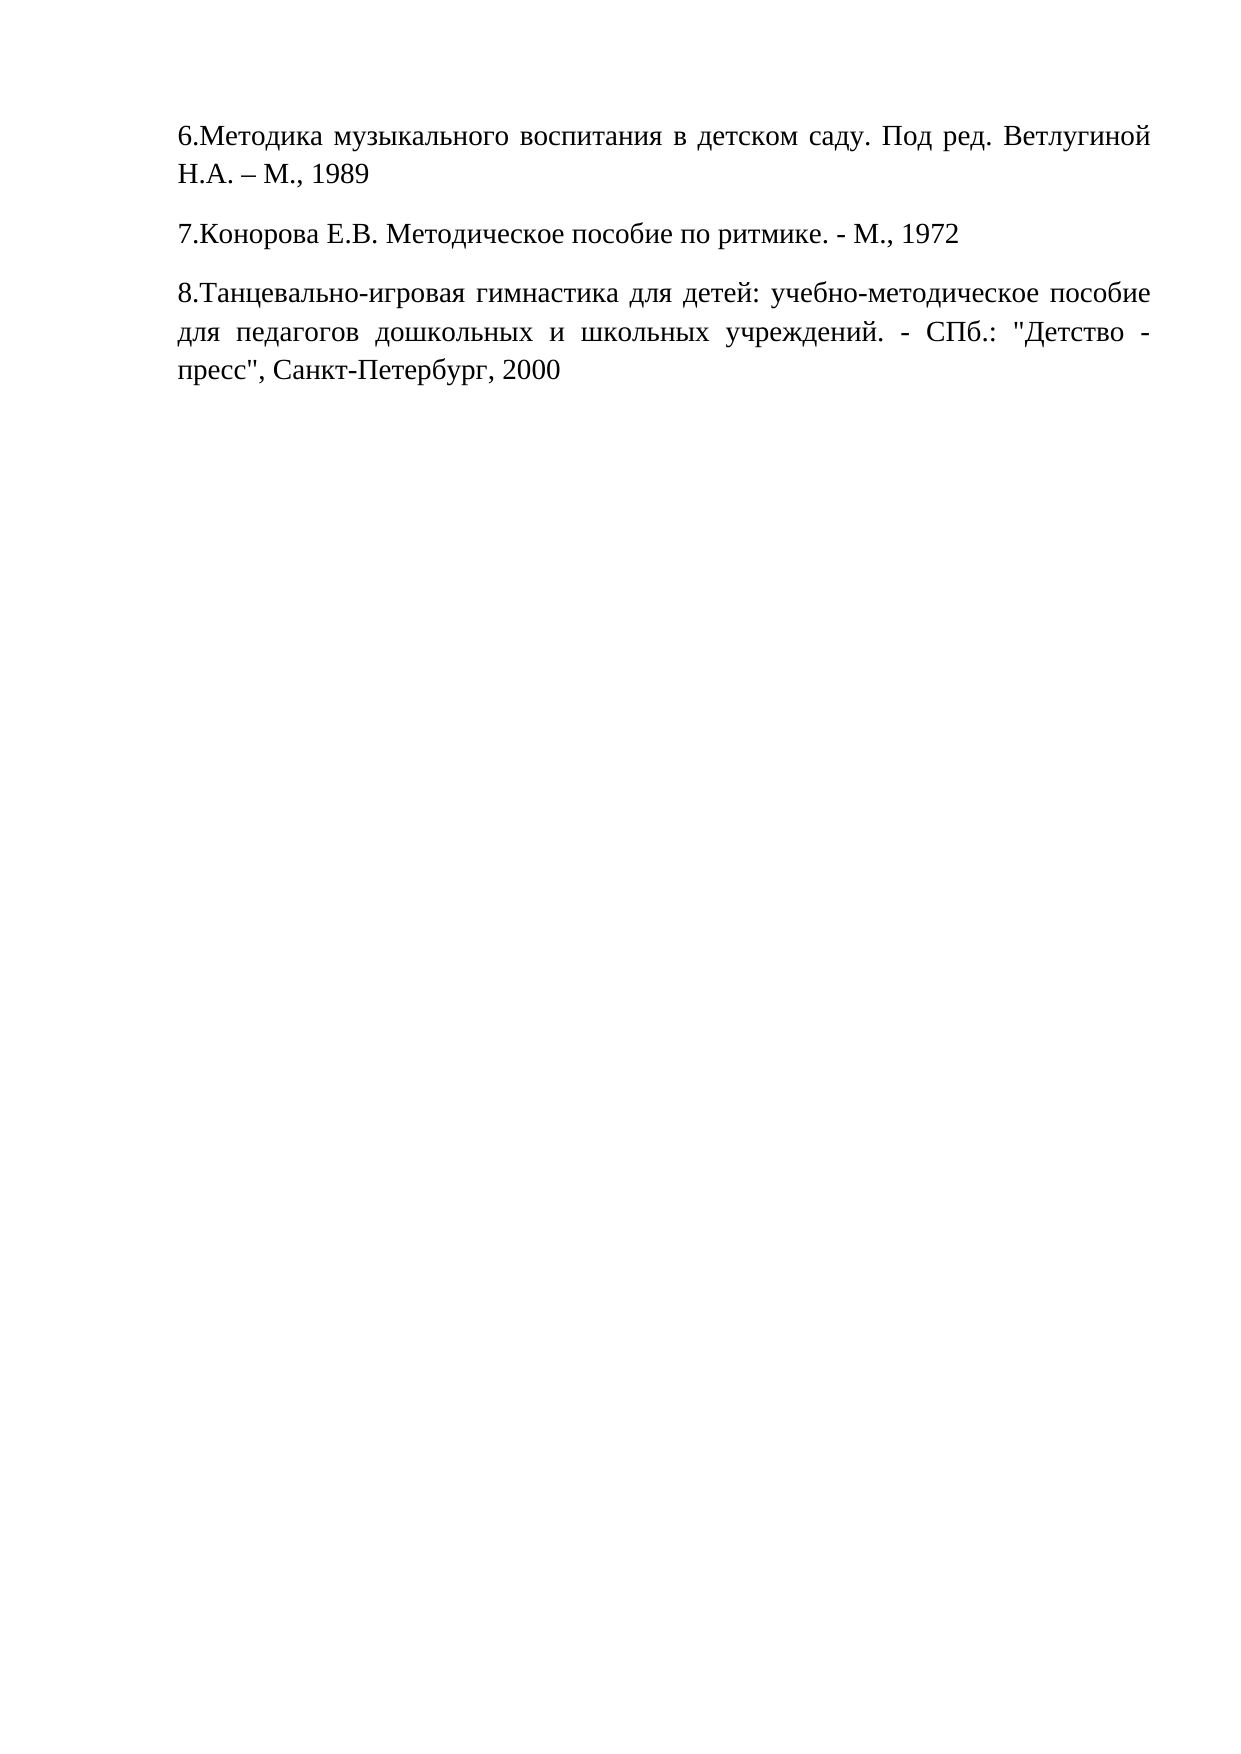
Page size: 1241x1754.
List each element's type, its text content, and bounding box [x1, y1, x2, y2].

text 7.Конорова Е.В. Методическое пособие по ритмике. - М., 1972 [177, 216, 1152, 249]
text 8.Танцевально-игровая гимнастика для детей: учебно-методическое пособие для педагогов дошкольных и школьных учреждений. - СПб.: "Детство - пресс", Санкт-Петербург, 2000 [177, 275, 1152, 386]
text 6.Методика музыкального воспитания в детском саду. Под ред. Ветлугиной Н.А. – М., 1989 [177, 118, 1152, 190]
